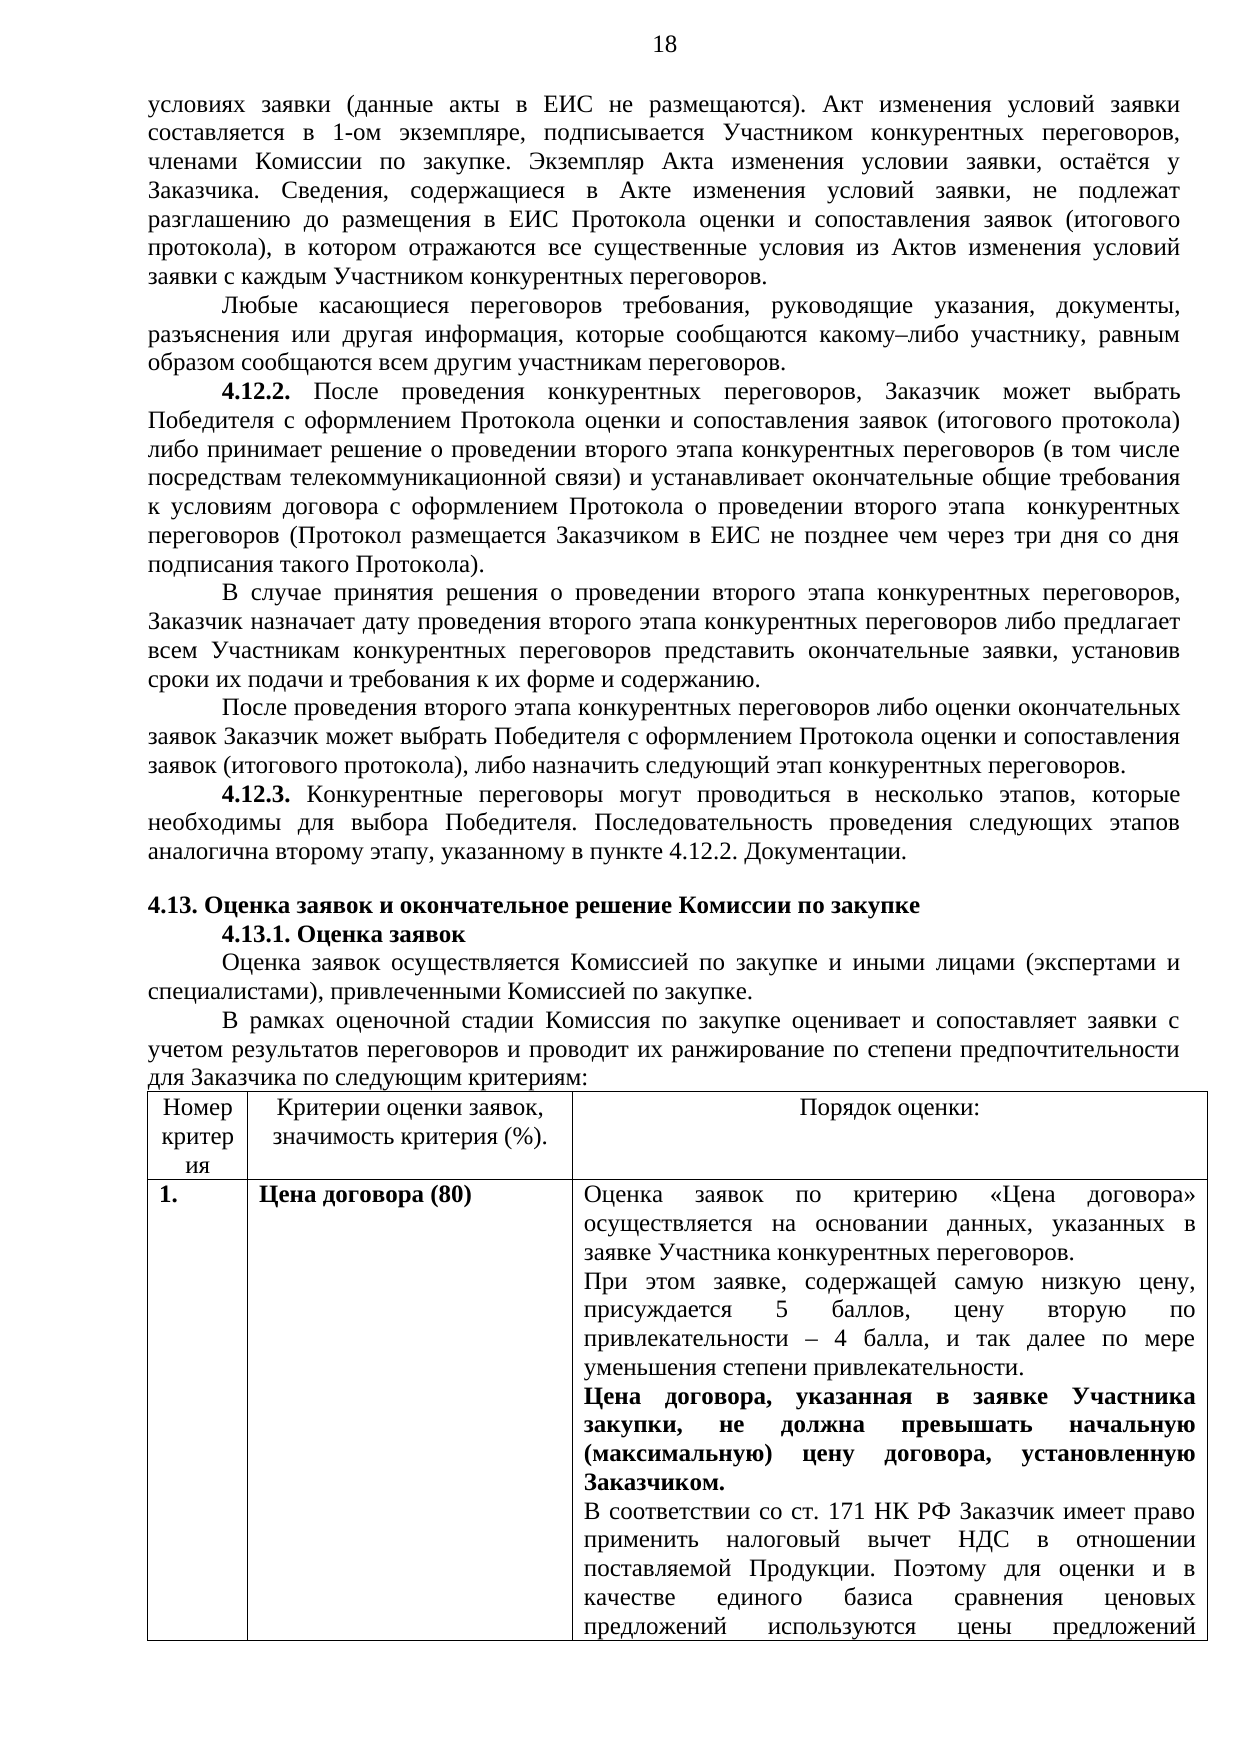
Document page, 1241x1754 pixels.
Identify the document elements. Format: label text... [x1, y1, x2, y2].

text В случае принятия решения о проведении второго этапа конкурентных переговоров, Заказчик назначает дату проведения второго этапа конкурентных переговоров либо предлагает всем Участникам конкурентных переговоров представить окончательные заявки, установив сроки их подачи и требования к их форме и содержанию. [148, 577, 1181, 692]
table_header Номер критерия [148, 1092, 247, 1178]
text В рамках оценочной стадии Комиссия по закупке оценивает и сопоставляет заявки с учетом результатов переговоров и проводит их ранжирование по степени предпочтительности для Заказчика по следующим критериям: [148, 1005, 1181, 1091]
text 4.12.3. Конкурентные переговоры могут проводиться в несколько этапов, которые необходимы для выбора Победителя. Последовательность проведения следующих этапов аналогична второму этапу, указанному в пункте 4.12.2. Документации. [148, 779, 1181, 865]
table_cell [573, 1180, 1207, 1639]
table_cell 1. [148, 1180, 247, 1639]
text 4.13. Оценка заявок и окончательное решение Комиссии по закупке [148, 890, 1181, 919]
text После проведения второго этапа конкурентных переговоров либо оценки окончательных заявок Заказчик может выбрать Победителя с оформлением Протокола оценки и сопоставления заявок (итогового протокола), либо назначить следующий этап конкурентных переговоров. [148, 692, 1181, 779]
text 4.12.2. После проведения конкурентных переговоров, Заказчик может выбрать Победителя с оформлением Протокола оценки и сопоставления заявок (итогового протокола) либо принимает решение о проведении второго этапа конкурентных переговоров (в том числе посредствам телекоммуникационной связи) и устанавливает окончательные общие требования к условиям договора с оформлением Протокола о проведении второго этапа конкурентных переговоров (Протокол размещается Заказчиком в ЕИС не позднее чем через три дня со дня подписания такого Протокола). [148, 376, 1181, 577]
table_cell Цена договора (80) [248, 1180, 572, 1639]
table_header Критерии оценки заявок, значимость критерия (%). [248, 1092, 572, 1178]
table_header Порядок оценки: [573, 1092, 1207, 1178]
text Любые касающиеся переговоров требования, руководящие указания, документы, разъяснения или другая информация, которые сообщаются какому–либо участнику, равным образом сообщаются всем другим участникам переговоров. [148, 290, 1181, 376]
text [148, 89, 1181, 290]
text 4.13.1. Оценка заявок [148, 919, 1181, 947]
text Оценка заявок осуществляется Комиссией по закупке и иными лицами (экспертами и специалистами), привлеченными Комиссией по закупке. [148, 947, 1181, 1005]
